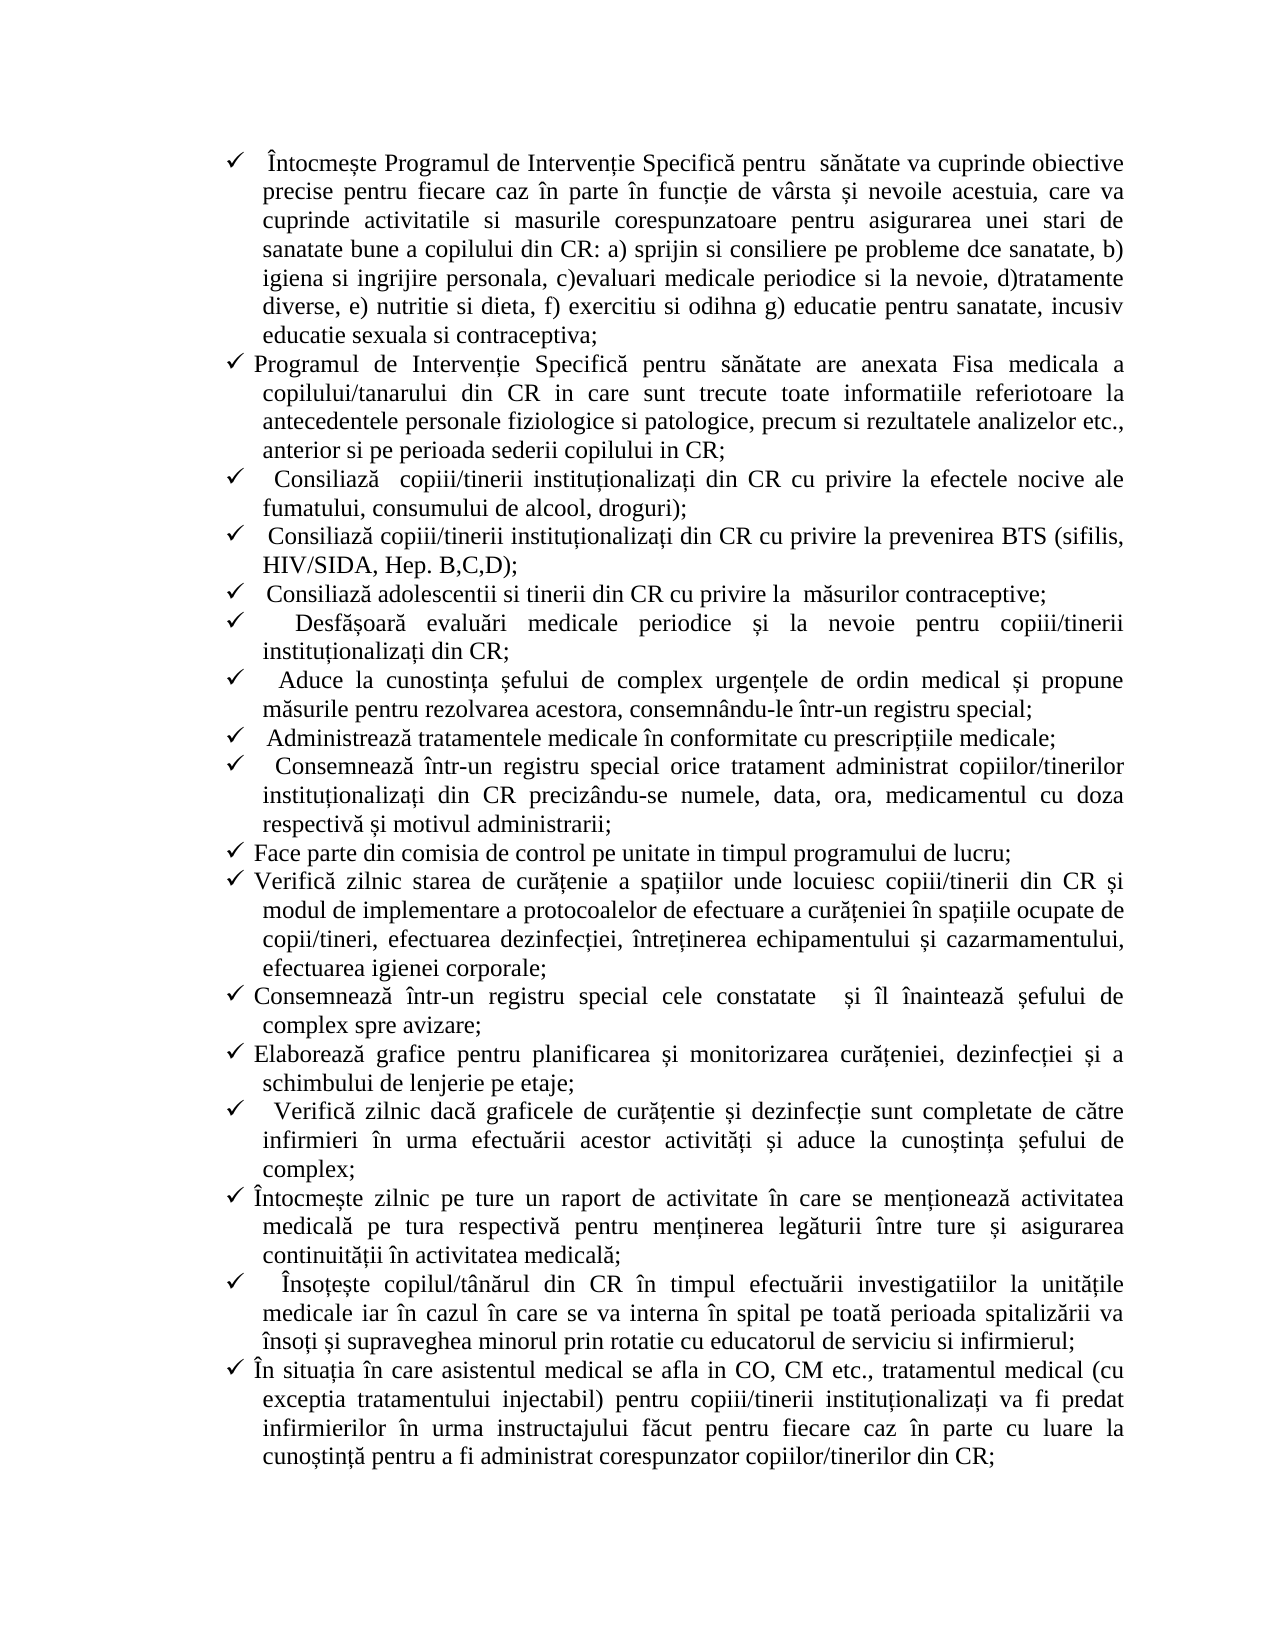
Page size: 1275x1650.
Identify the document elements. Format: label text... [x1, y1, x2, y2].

list Întocmește Programul de Intervenție Specifică pentru sănătate va cuprinde obiective precise pentru fiecare caz în parte în funcție de vârsta și nevoile acestuia, care va cuprinde activitatile si masurile corespunzatoare pentru asigurarea unei stari de sanatate bune a copilului din CR: a) sprijin si consiliere pe probleme dce sanatate, b) igiena si ingrijire personala, c)evaluari medicale periodice si la nevoie, d)tratamente diverse, e) nutritie si dieta, f) exercitiu si odihna g) educatie pentru sanatate, incusiv educatie sexuala si contraceptiva; [225, 148, 1125, 349]
list Consiliază copiii/tinerii instituționalizați din CR cu privire la prevenirea BTS (sifilis, HIV/SIDA, Hep. B,C,D); [225, 521, 1125, 579]
list Desfășoară evaluări medicale periodice și la nevoie pentru copiii/tinerii instituționalizați din CR; [225, 608, 1125, 665]
list Face parte din comisia de control pe unitate in timpul programului de lucru; [225, 838, 1125, 866]
list Aduce la cunostința șefului de complex urgențele de ordin medical și propune măsurile pentru rezolvarea acestora, consemnându-le într-un registru special; [225, 665, 1125, 723]
list Verifică zilnic starea de curățenie a spațiilor unde locuiesc copiii/tinerii din CR și modul de implementare a protocoalelor de efectuare a curățeniei în spațiile ocupate de copii/tineri, efectuarea dezinfecției, întreținerea echipamentului și cazarmamentului, efectuarea igienei corporale; [225, 866, 1125, 981]
list Programul de Intervenție Specifică pentru sănătate are anexata Fisa medicala a copilului/tanarului din CR in care sunt trecute toate informatiile referiotoare la antecedentele personale fiziologice si patologice, precum si rezultatele analizelor etc., anterior si pe perioada sederii copilului in CR; [225, 349, 1125, 464]
list Consiliază adolescentii si tinerii din CR cu privire la măsurilor contraceptive; [225, 579, 1125, 608]
list Elaborează grafice pentru planificarea și monitorizarea curățeniei, dezinfecției și a schimbului de lenjerie pe etaje; [225, 1039, 1125, 1096]
list Întocmește zilnic pe ture un raport de activitate în care se menționează activitatea medicală pe tura respectivă pentru menținerea legăturii între ture și asigurarea continuității în activitatea medicală; [225, 1183, 1125, 1269]
list Consiliază copiii/tinerii instituționalizați din CR cu privire la efectele nocive ale fumatului, consumului de alcool, droguri); [225, 464, 1125, 521]
list Administrează tratamentele medicale în conformitate cu prescripțiile medicale; [225, 723, 1125, 751]
list Consemnează într-un registru special cele constatate și îl înaintează șefului de complex spre avizare; [225, 981, 1125, 1039]
list În situația în care asistentul medical se afla in CO, CM etc., tratamentul medical (cu exceptia tratamentului injectabil) pentru copiii/tinerii instituționalizați va fi predat infirmierilor în urma instructajului făcut pentru fiecare caz în parte cu luare la cunoștință pentru a fi administrat corespunzator copiilor/tinerilor din CR; [225, 1355, 1125, 1470]
list Însoțește copilul/tânărul din CR în timpul efectuării investigatiilor la unitățile medicale iar în cazul în care se va interna în spital pe toată perioada spitalizării va însoți și supraveghea minorul prin rotatie cu educatorul de serviciu si infirmierul; [225, 1269, 1125, 1355]
list Consemnează într-un registru special orice tratament administrat copiilor/tinerilor instituționalizați din CR precizându-se numele, data, ora, medicamentul cu doza respectivă și motivul administrarii; [225, 751, 1125, 838]
list Verifică zilnic dacă graficele de curățentie și dezinfecție sunt completate de către infirmieri în urma efectuării acestor activități și aduce la cunoștința șefului de complex; [225, 1096, 1125, 1183]
